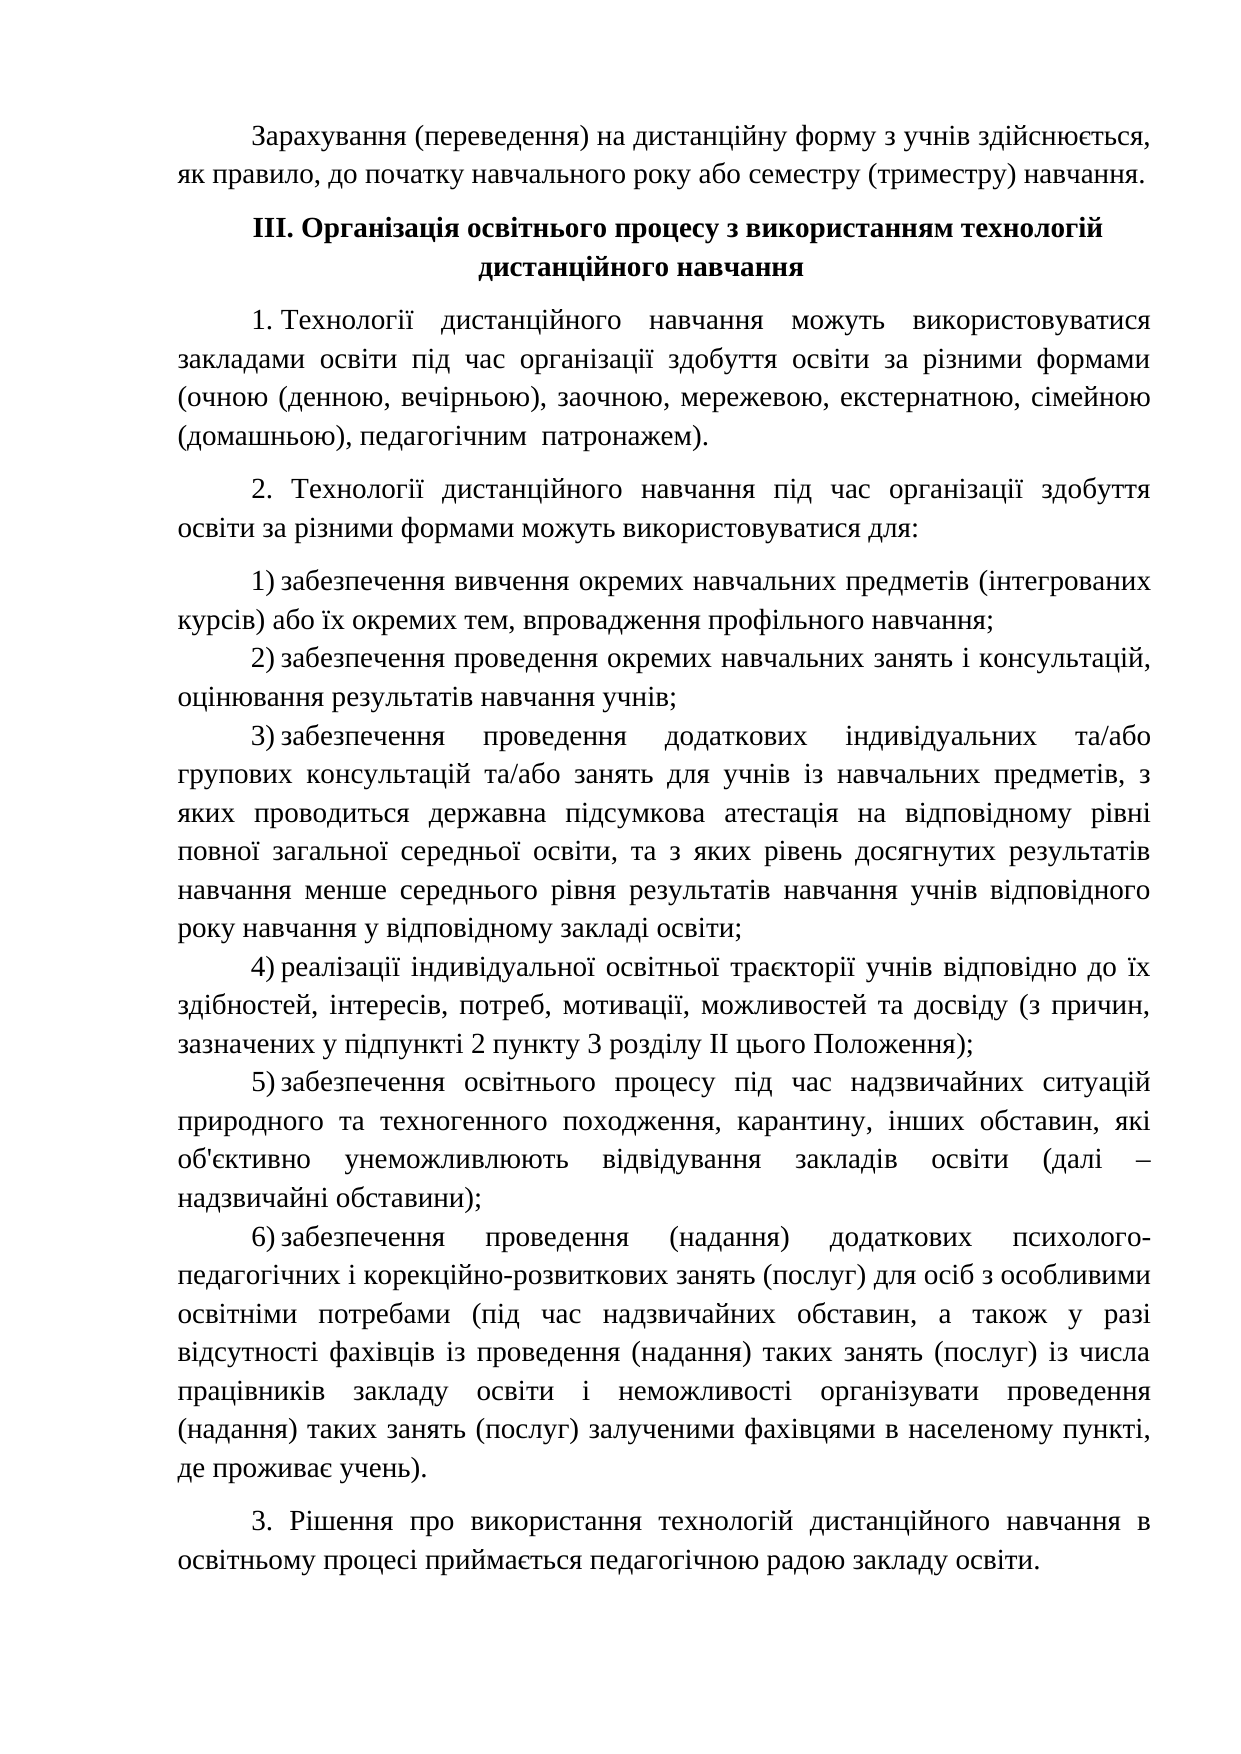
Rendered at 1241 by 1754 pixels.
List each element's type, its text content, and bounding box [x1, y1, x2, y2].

list забезпечення освітнього процесу під час надзвичайних ситуацій природного та техногенного походження, карантину, інших обставин, які об'єктивно унеможливлюють відвідування закладів освіти (далі – надзвичайні обставини); [177, 1064, 1152, 1214]
list забезпечення проведення (надання) додаткових психолого-педагогічних і корекційно-розвиткових занять (послуг) для осіб з особливими освітніми потребами (під час надзвичайних обставин, а також у разі відсутності фахівців із проведення (надання) таких занять (послуг) із числа працівників закладу освіти і неможливості організувати проведення (надання) таких занять (послуг) залученими фахівцями в населеному пункті, де проживає учень). [177, 1219, 1152, 1483]
list реалізації індивідуальної освітньої траєкторії учнів відповідно до їх здібностей, інтересів, потреб, мотивації, можливостей та досвіду (з причин, зазначених у підпункті 2 пункту 3 розділу ІІ цього Положення); [177, 949, 1152, 1059]
list Технології дистанційного навчання можуть використовуватися закладами освіти під час організації здобуття освіти за різними формами (очною (денною, вечірньою), заочною, мережевою, екстернатною, сімейною (домашньою), педагогічним патронажем). [177, 302, 1152, 451]
text ІІІ. Організація освітнього процесу з використанням технологій дистанційного навчання [177, 210, 1105, 282]
list забезпечення вивчення окремих навчальних предметів (інтегрованих курсів) або їх окремих тем, впровадження профільного навчання; [177, 563, 1152, 636]
text 2. Технології дистанційного навчання під час організації здобуття освіти за різними формами можуть використовуватися для: [177, 471, 1152, 543]
text Зарахування (переведення) на дистанційну форму з учнів здійснюється, як правило, до початку навчального року або семестру (триместру) навчання. [177, 118, 1152, 190]
text 3. Рішення про використання технологій дистанційного навчання в освітньому процесі приймається педагогічною радою закладу освіти. [177, 1503, 1152, 1576]
list забезпечення проведення додаткових індивідуальних та/або групових консультацій та/або занять для учнів із навчальних предметів, з яких проводиться державна підсумкова атестація на відповідному рівні повної загальної середньої освіти, та з яких рівень досягнутих результатів навчання менше середнього рівня результатів навчання учнів відповідного року навчання у відповідному закладі освіти; [177, 718, 1152, 944]
list забезпечення проведення окремих навчальних занять і консультацій, оцінювання результатів навчання учнів; [177, 641, 1152, 713]
